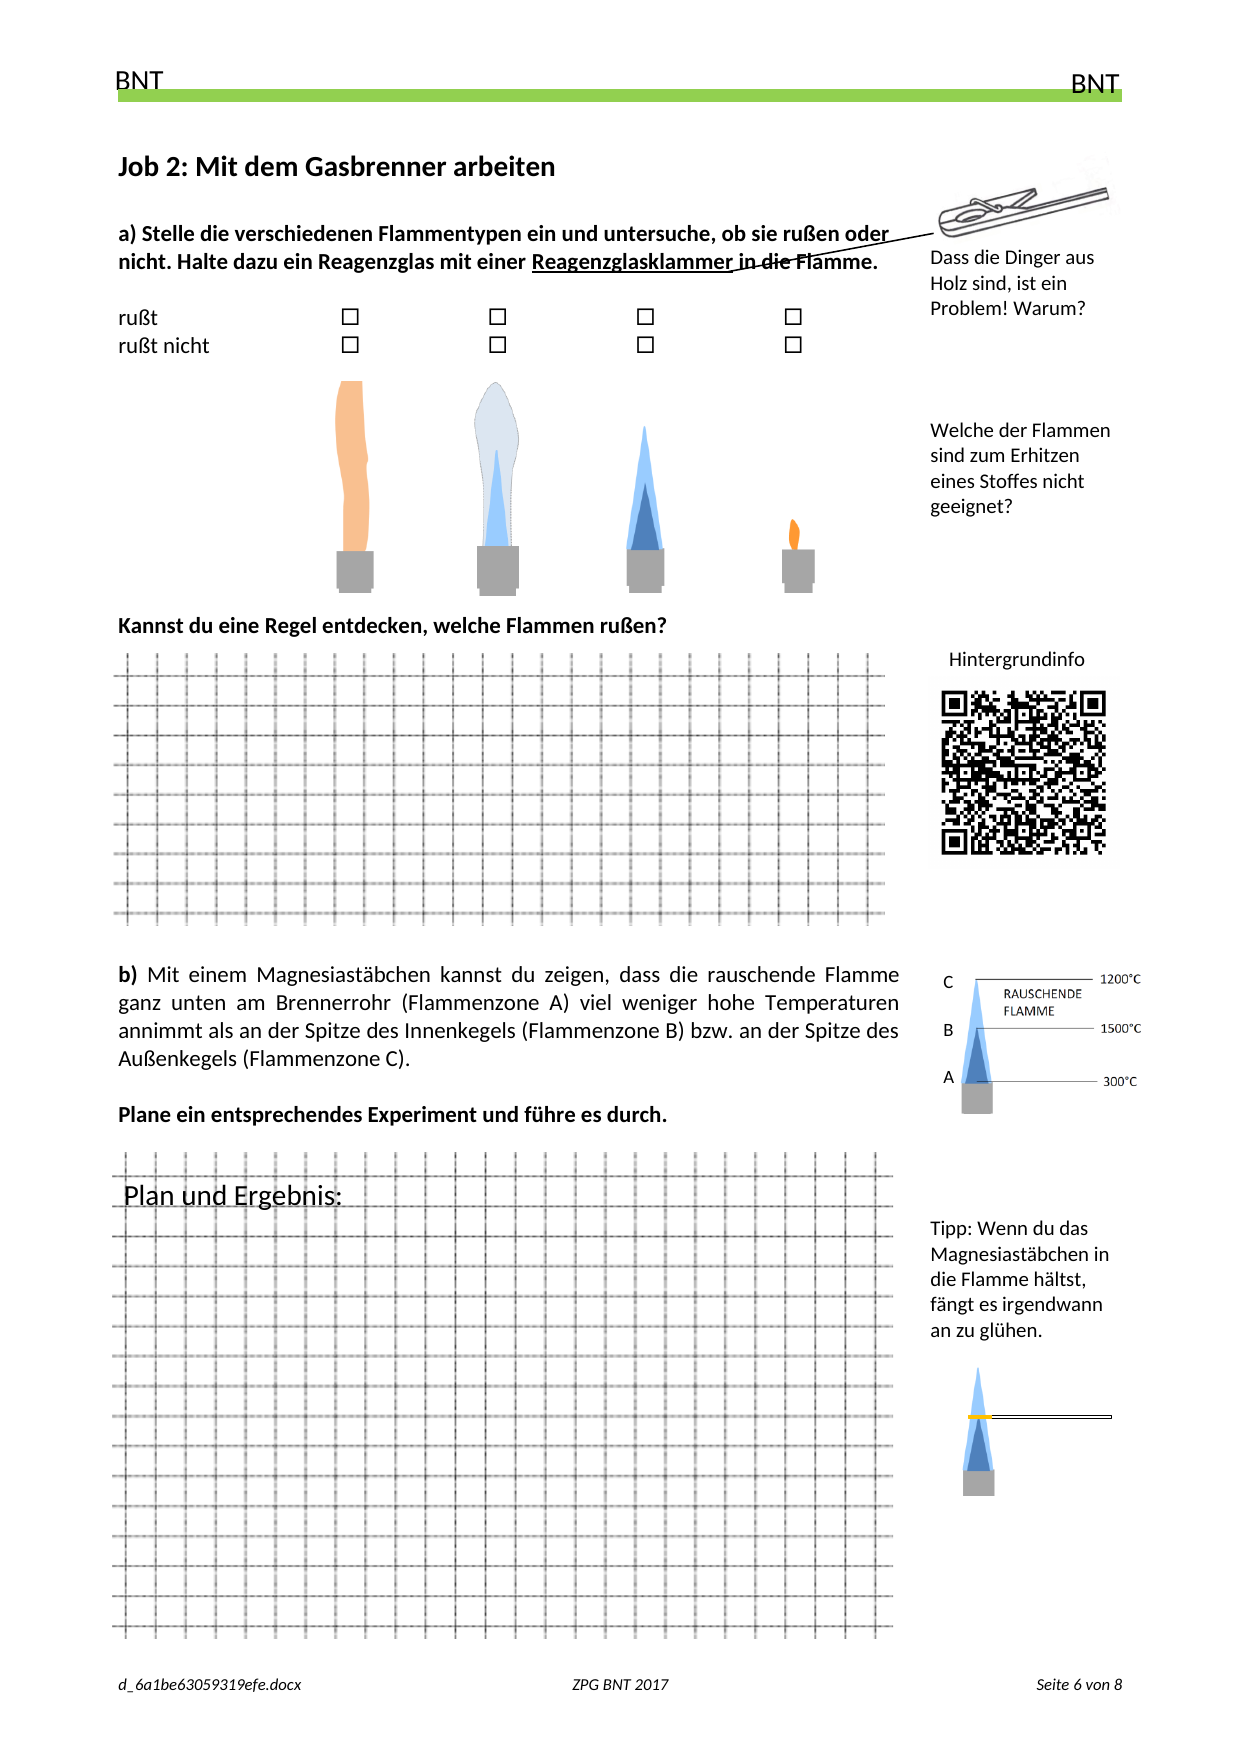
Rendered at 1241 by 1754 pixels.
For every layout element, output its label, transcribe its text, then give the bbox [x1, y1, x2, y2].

text rußt nicht [118, 331, 901, 359]
text b) Mit einem Magnesiastäbchen kannst du zeigen, dass die rauschende Flamme ganz unten am Brennerrohr (Flammenzone A) viel weniger hohe Temperaturen annimmt als an der Spitze des Innenkegels (Flammenzone B) bzw. an der Spitze des Außenkegels (Flammenzone C). [118, 960, 901, 1072]
text Tipp: Wenn du das Magnesiastäbchen in die Flamme hältst, fängt es irgendwann an zu glühen. [930, 1215, 1122, 1342]
text rußt [118, 303, 901, 331]
picture [112, 1152, 894, 1639]
text Kannst du eine Regel entdecken, welche Flammen rußen? [118, 611, 901, 639]
picture [954, 967, 1147, 1114]
picture [774, 510, 821, 593]
text Hintergrundinfo [930, 646, 1122, 671]
text Plane ein entsprechendes Experiment und führe es durch. [118, 1100, 901, 1128]
picture [918, 152, 1121, 259]
text a) Stelle die verschiedenen Flammentypen ein und untersuche, ob sie rußen oder nicht. Halte dazu ein Reagenzglas mit einer Reagenzglasklammer in die Flamme. [118, 219, 901, 275]
picture [454, 377, 542, 596]
text Welche der Flammen sind zum Erhitzen eines Stoffes nicht geeignet? [930, 417, 1122, 519]
text Job 2: Mit dem Gasbrenner arbeiten [118, 148, 901, 183]
picture [615, 419, 672, 593]
text Dass die Dinger aus Holz sind, ist ein Problem! Warum? [930, 244, 1122, 321]
picture [113, 653, 885, 926]
picture [317, 381, 382, 593]
picture [958, 1362, 999, 1496]
picture [927, 676, 1120, 869]
